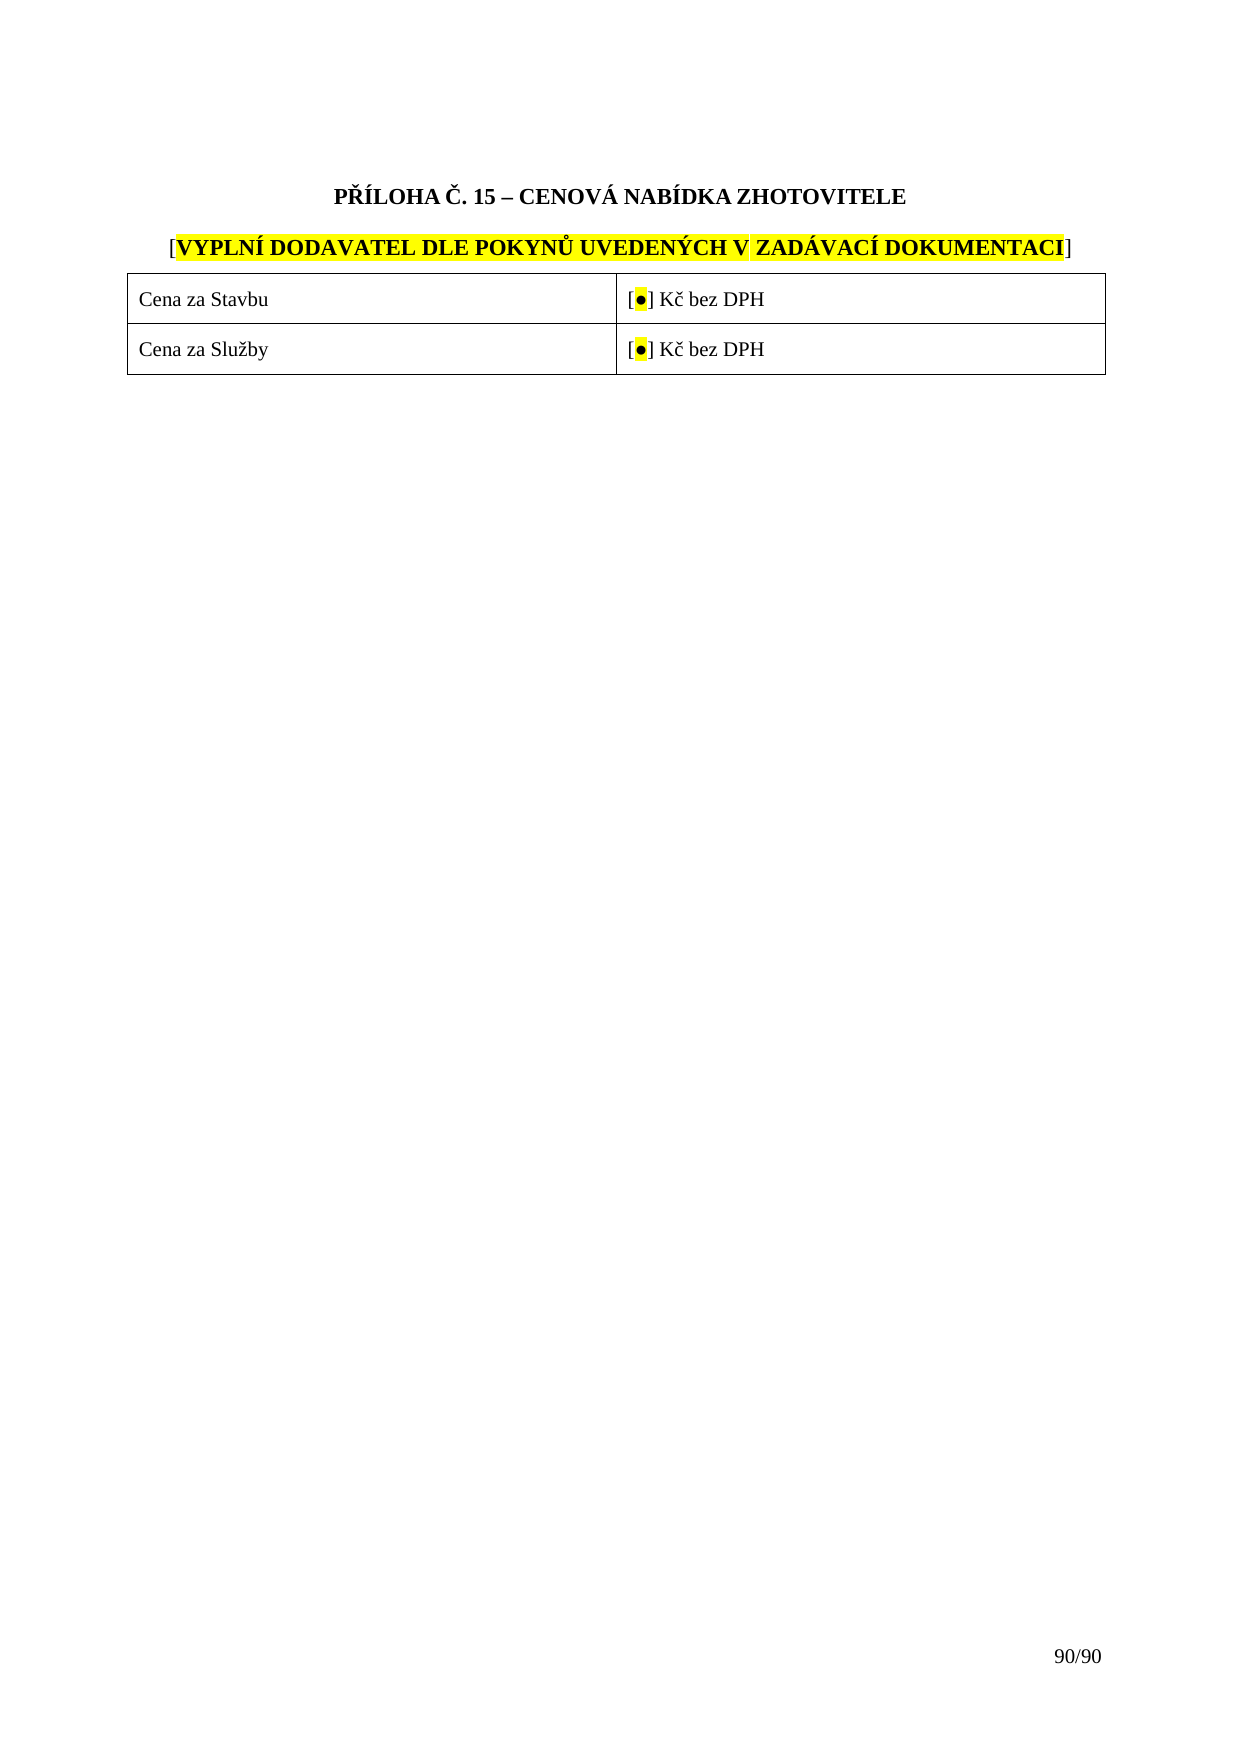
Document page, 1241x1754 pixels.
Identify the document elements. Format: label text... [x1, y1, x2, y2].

subtitle příloha č. 15 – cenová nabídka zhotovitele [139, 183, 1101, 209]
table_cell [●] Kč bez DPH [617, 324, 1105, 373]
table_cell Cena za Služby [128, 324, 616, 373]
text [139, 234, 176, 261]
table_header Cena za Stavbu [128, 274, 616, 323]
table_header [●] Kč bez DPH [617, 274, 1105, 323]
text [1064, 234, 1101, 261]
